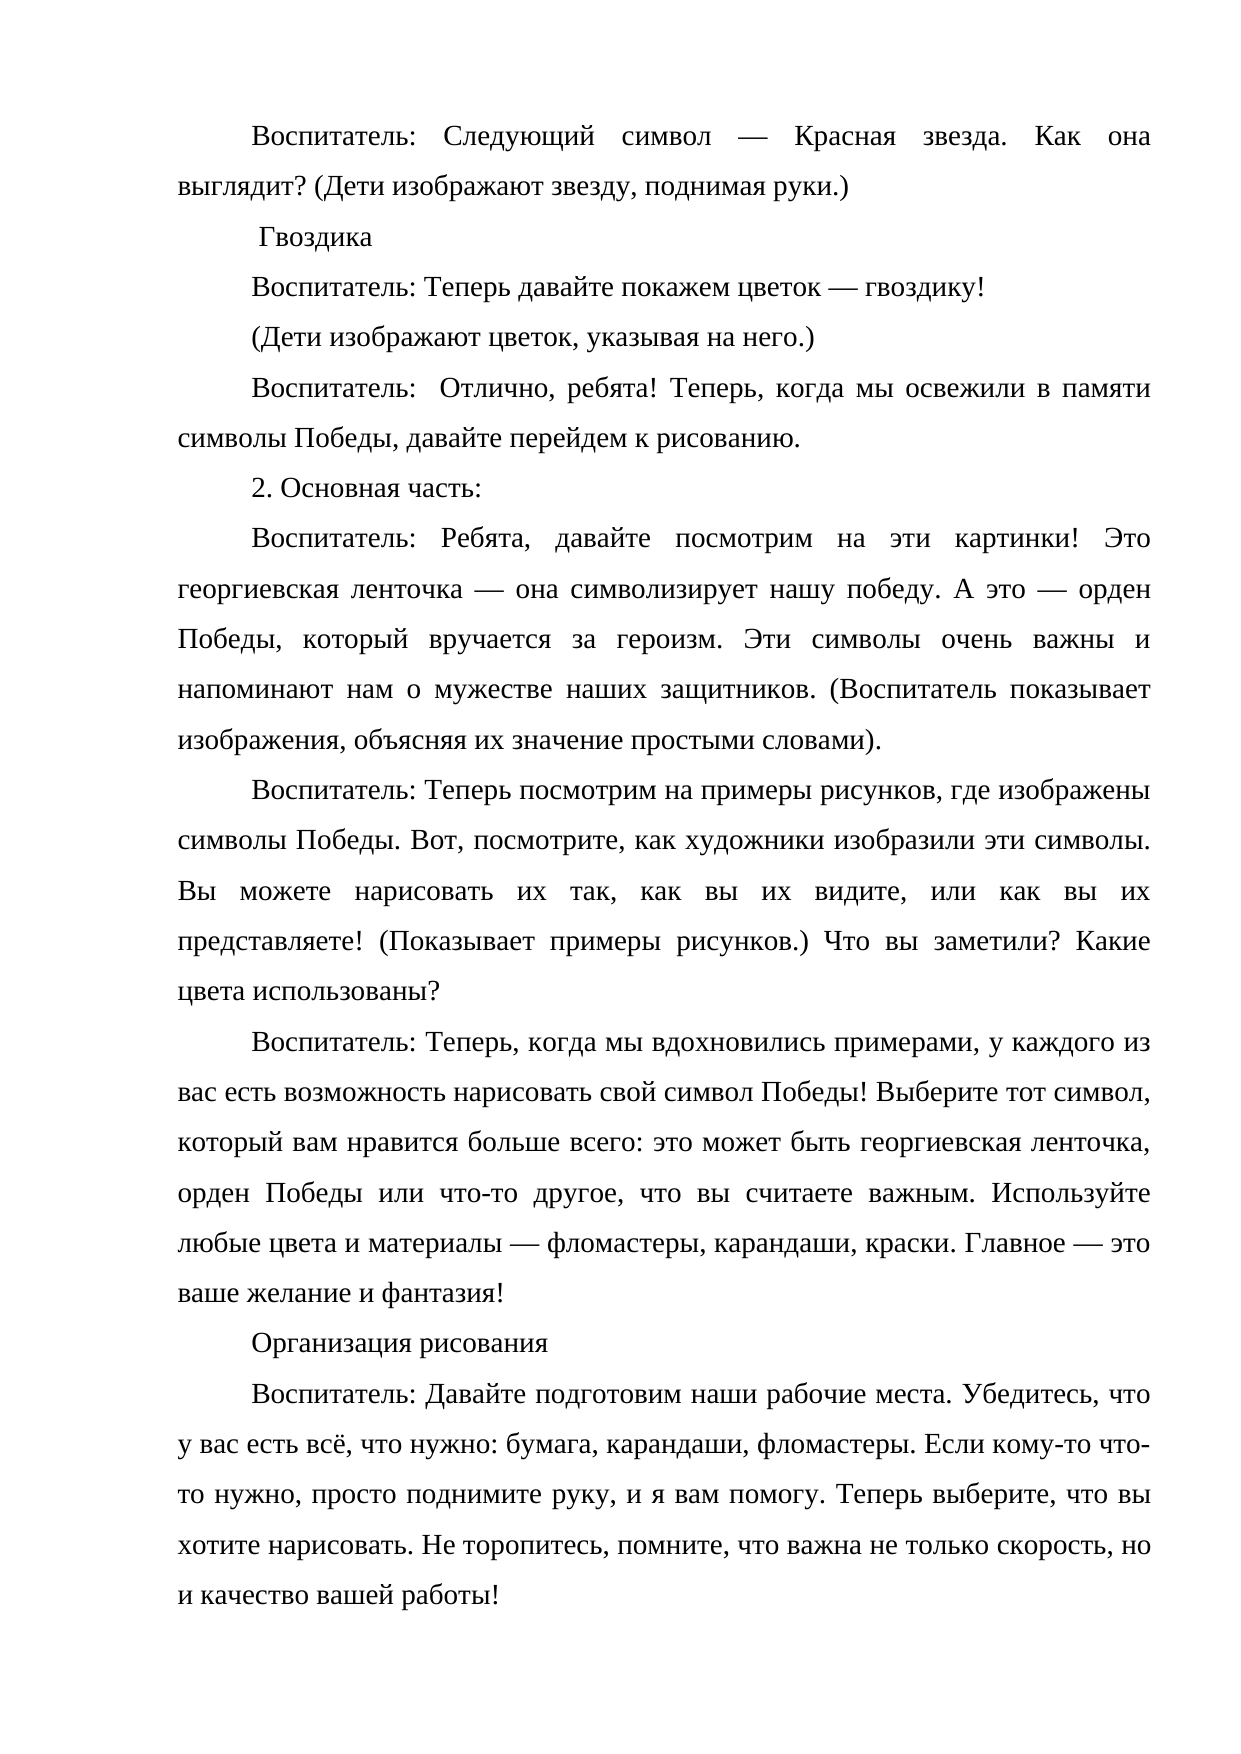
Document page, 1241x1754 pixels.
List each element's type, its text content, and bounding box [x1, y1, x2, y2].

text Воспитатель: Теперь, когда мы вдохновились примерами, у каждого из вас есть возможность нарисовать свой символ Победы! Выберите тот символ, который вам нравится больше всего: это может быть георгиевская ленточка, орден Победы или что-то другое, что вы считаете важным. Используйте любые цвета и материалы — фломастеры, карандаши, краски. Главное — это ваше желание и фантазия! [177, 1024, 1152, 1309]
text Воспитатель: Следующий символ — Красная звезда. Как она выглядит? (Дети изображают звезду, поднимая руки.) [177, 118, 1152, 202]
text Воспитатель: Теперь давайте покажем цветок — гвоздику! [177, 269, 1152, 303]
text Воспитатель: Теперь посмотрим на примеры рисунков, где изображены символы Победы. Вот, посмотрите, как художники изобразили эти символы. Вы можете нарисовать их так, как вы их видите, или как вы их представляете! (Показывает примеры рисунков.) Что вы заметили? Какие цвета использованы? [177, 772, 1152, 1007]
text (Дети изображают цветок, указывая на него.) [177, 319, 1152, 353]
text Организация рисования [177, 1326, 1152, 1359]
text 2. Основная часть: [177, 470, 1152, 504]
text Воспитатель: Ребята, давайте посмотрим на эти картинки! Это георгиевская ленточка — она символизирует нашу победу. А это — орден Победы, который вручается за героизм. Эти символы очень важны и напоминают нам о мужестве наших защитников. (Воспитатель показывает изображения, объясняя их значение простыми словами). [177, 521, 1152, 755]
text Гвоздика [177, 219, 1152, 252]
text Воспитатель: Отлично, ребята! Теперь, когда мы освежили в памяти символы Победы, давайте перейдем к рисованию. [177, 370, 1152, 453]
text Воспитатель: Давайте подготовим наши рабочие места. Убедитесь, что у вас есть всё, что нужно: бумага, карандаши, фломастеры. Если кому-то что-то нужно, просто поднимите руку, и я вам помогу. Теперь выберите, что вы хотите нарисовать. Не торопитесь, помните, что важна не только скорость, но и качество вашей работы! [177, 1376, 1152, 1611]
